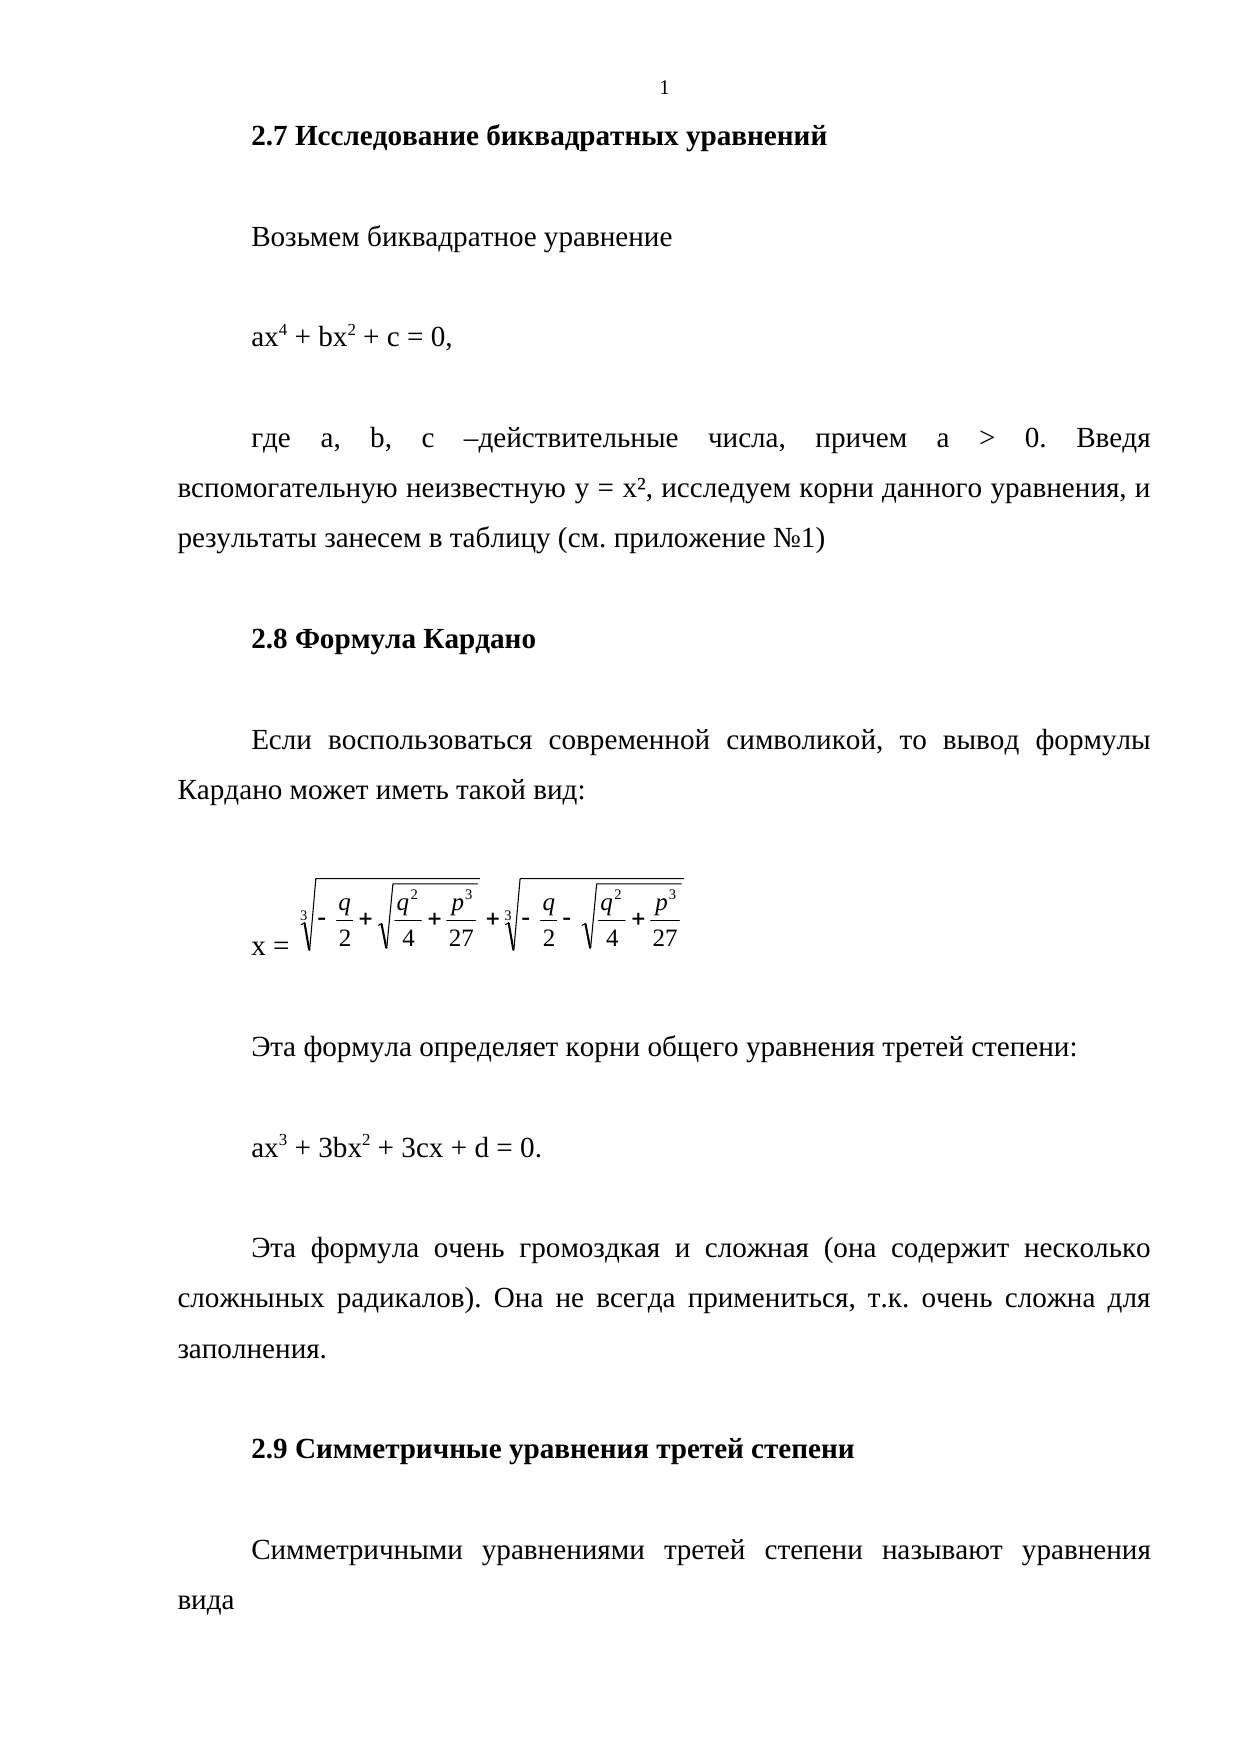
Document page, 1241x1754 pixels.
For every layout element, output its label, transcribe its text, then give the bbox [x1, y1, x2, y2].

text Эта формула определяет корни общего уравнения третей степени: [177, 1029, 1152, 1063]
text ax3 + 3bx2 + 3cx + d = 0. [177, 1130, 1152, 1163]
text Симметричными уравнениями третей степени называют уравнения вида [177, 1532, 1152, 1616]
text Если воспользоваться современной символикой, то вывод формулы Кардано может иметь такой вид: [177, 722, 1152, 806]
text Возьмем биквадратное уравнение [177, 219, 1152, 252]
text ax4 + bx2 + c = 0, [177, 319, 1152, 353]
text 2.9 Симметричные уравнения третей степени [177, 1432, 1152, 1465]
text 2.7 Исследование биквадратных уравнений [177, 118, 1152, 152]
text х = [177, 873, 1152, 962]
text где a, b, c –действительные числа, причем а > 0. Введя вспомогательную неизвестную y = x², исследуем корни данного уравнения, и результаты занесем в таблицу (см. приложение №1) [177, 420, 1152, 554]
text Эта формула очень громоздкая и сложная (она содержит несколько сложныных радикалов). Она не всегда примениться, т.к. очень сложна для заполнения. [177, 1230, 1152, 1364]
text 2.8 Формула Кардано [177, 621, 1152, 655]
